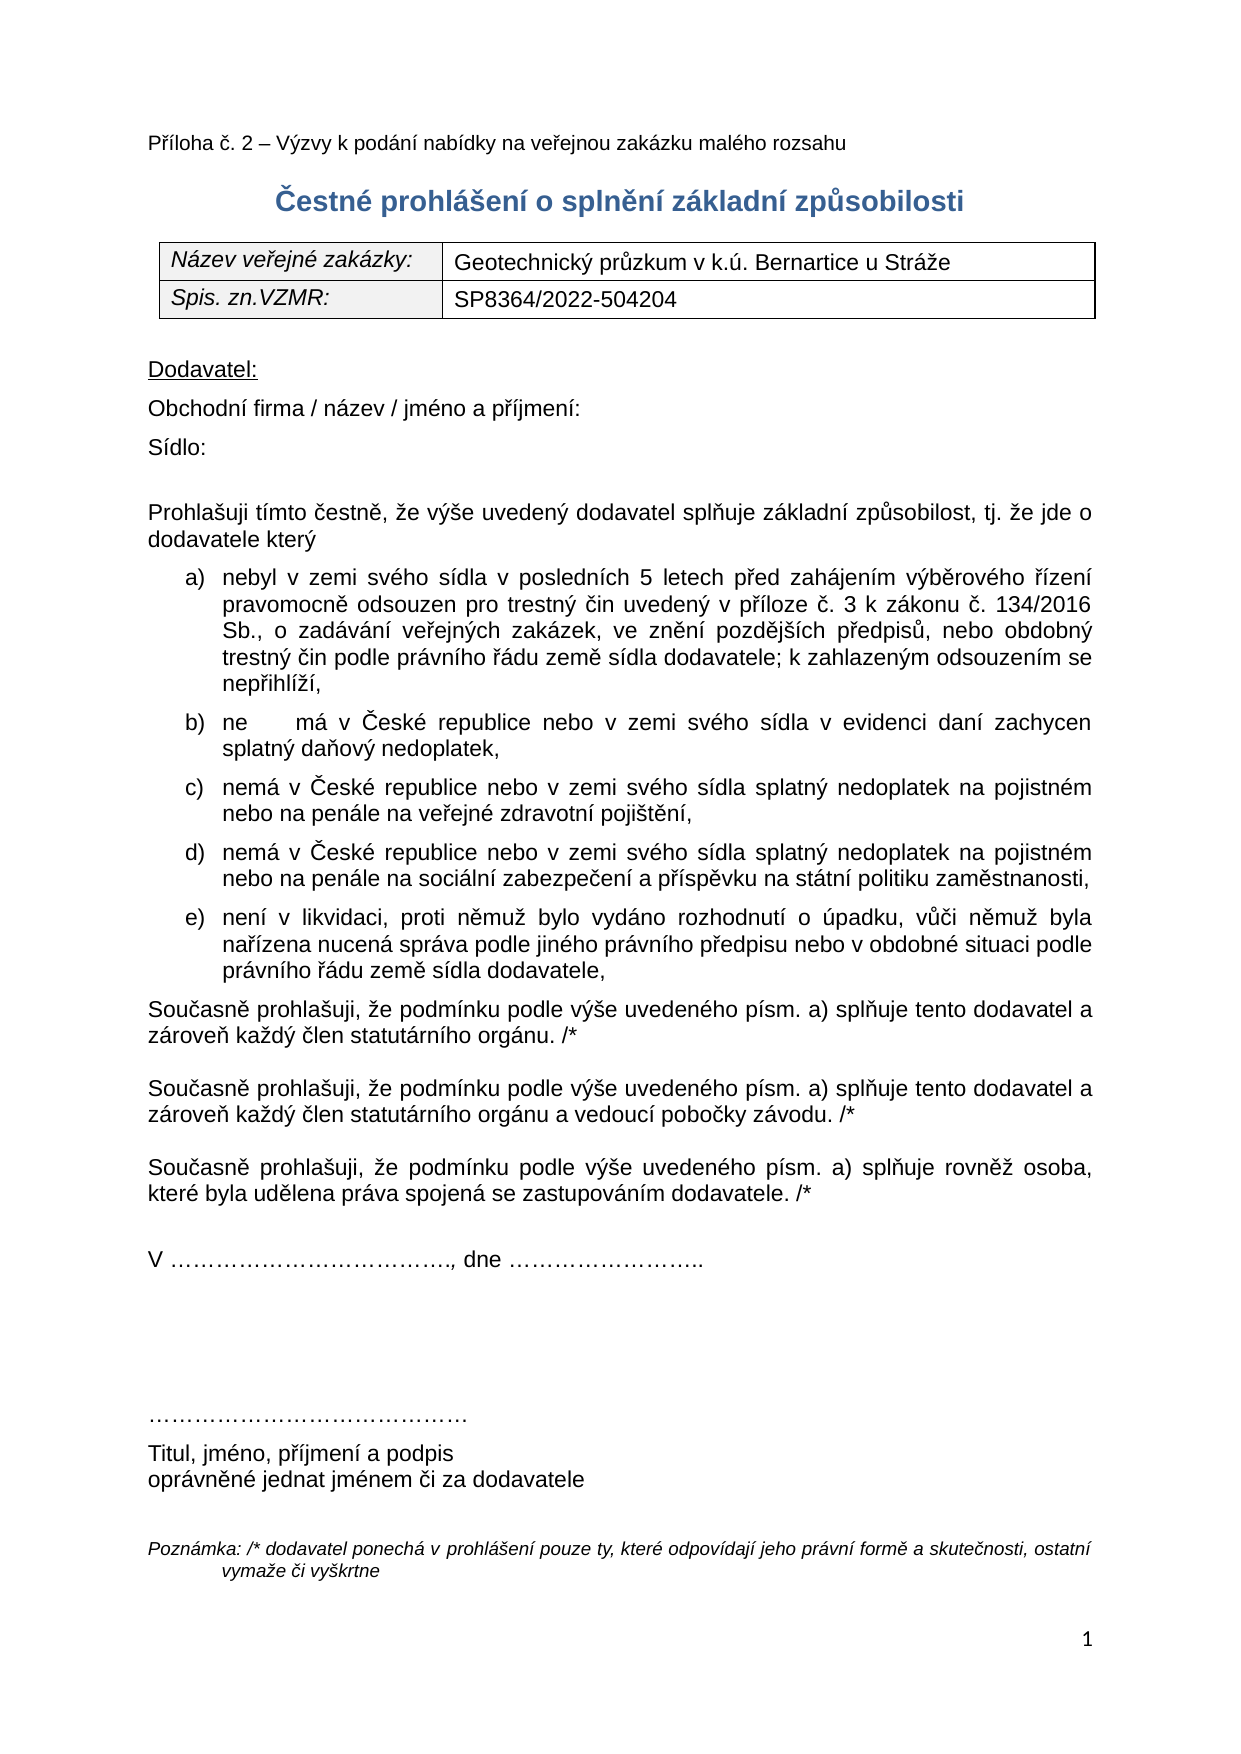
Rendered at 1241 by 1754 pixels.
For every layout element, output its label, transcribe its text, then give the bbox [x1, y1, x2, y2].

text …………………………………… [148, 1401, 1093, 1427]
text V ………………………………., dne …………………….. [148, 1246, 1093, 1272]
list nemá v České republice nebo v zemi svého sídla splatný nedoplatek na pojistném nebo na penále na veřejné zdravotní pojištění, [185, 774, 1093, 827]
text Poznámka: /* dodavatel ponechá v prohlášení pouze ty, které odpovídají jeho právní formě a skutečnosti, ostatní vymaže či vyškrtne [148, 1538, 1093, 1581]
list nemá v České republice nebo v zemi svého sídla splatný nedoplatek na pojistném nebo na penále na sociální zabezpečení a příspěvku na státní politiku zaměstnanosti, [185, 839, 1093, 892]
text Současně prohlašuji, že podmínku podle výše uvedeného písm. a) splňuje tento dodavatel a zároveň každý člen statutárního orgánu. /* [148, 996, 1093, 1048]
list nebyl v zemi svého sídla v posledních 5 letech před zahájením výběrového řízení pravomocně odsouzen pro trestný čin uvedený v příloze č. 3 k zákonu č. 134/2016 Sb., o zadávání veřejných zakázek, ve znění pozdějších předpisů, nebo obdobný trestný čin podle právního řádu země sídla dodavatele; k zahlazeným odsouzením se nepřihlíží, [185, 564, 1093, 696]
subtitle Čestné prohlášení o splnění základní způsobilosti [148, 184, 1093, 217]
list není v likvidaci, proti němuž bylo vydáno rozhodnutí o úpadku, vůči němuž byla nařízena nucená správa podle jiného právního předpisu nebo v obdobné situaci podle právního řádu země sídla dodavatele, [185, 904, 1093, 983]
table_cell SP8364/2022-504204 [443, 281, 1094, 318]
text Obchodní firma / název / jméno a příjmení: [148, 395, 1093, 421]
text Sídlo: [148, 434, 1093, 460]
text Příloha č. 2 – Výzvy k podání nabídky na veřejnou zakázku malého rozsahu [148, 131, 1093, 155]
table_header Geotechnický průzkum v k.ú. Bernartice u Stráže [443, 243, 1094, 280]
text Prohlašuji tímto čestně, že výše uvedený dodavatel splňuje základní způsobilost, tj. že jde o dodavatele který [148, 499, 1093, 552]
text Současně prohlašuji, že podmínku podle výše uvedeného písm. a) splňuje rovněž osoba, které byla udělena práva spojená se zastupováním dodavatele. /* [148, 1154, 1093, 1207]
text oprávněné jednat jménem či za dodavatele [148, 1466, 1093, 1492]
text Současně prohlašuji, že podmínku podle výše uvedeného písm. a) splňuje tento dodavatel a zároveň každý člen statutárního orgánu a vedoucí pobočky závodu. /* [148, 1075, 1093, 1128]
table_header Název veřejné zakázky: [160, 243, 442, 280]
text Dodavatel: [148, 356, 1093, 383]
text Titul, jméno, příjmení a podpis [148, 1440, 1093, 1466]
table_cell Spis. zn.VZMR: [160, 281, 442, 318]
list ne má v České republice nebo v zemi svého sídla v evidenci daní zachycen splatný daňový nedoplatek, [185, 709, 1093, 761]
